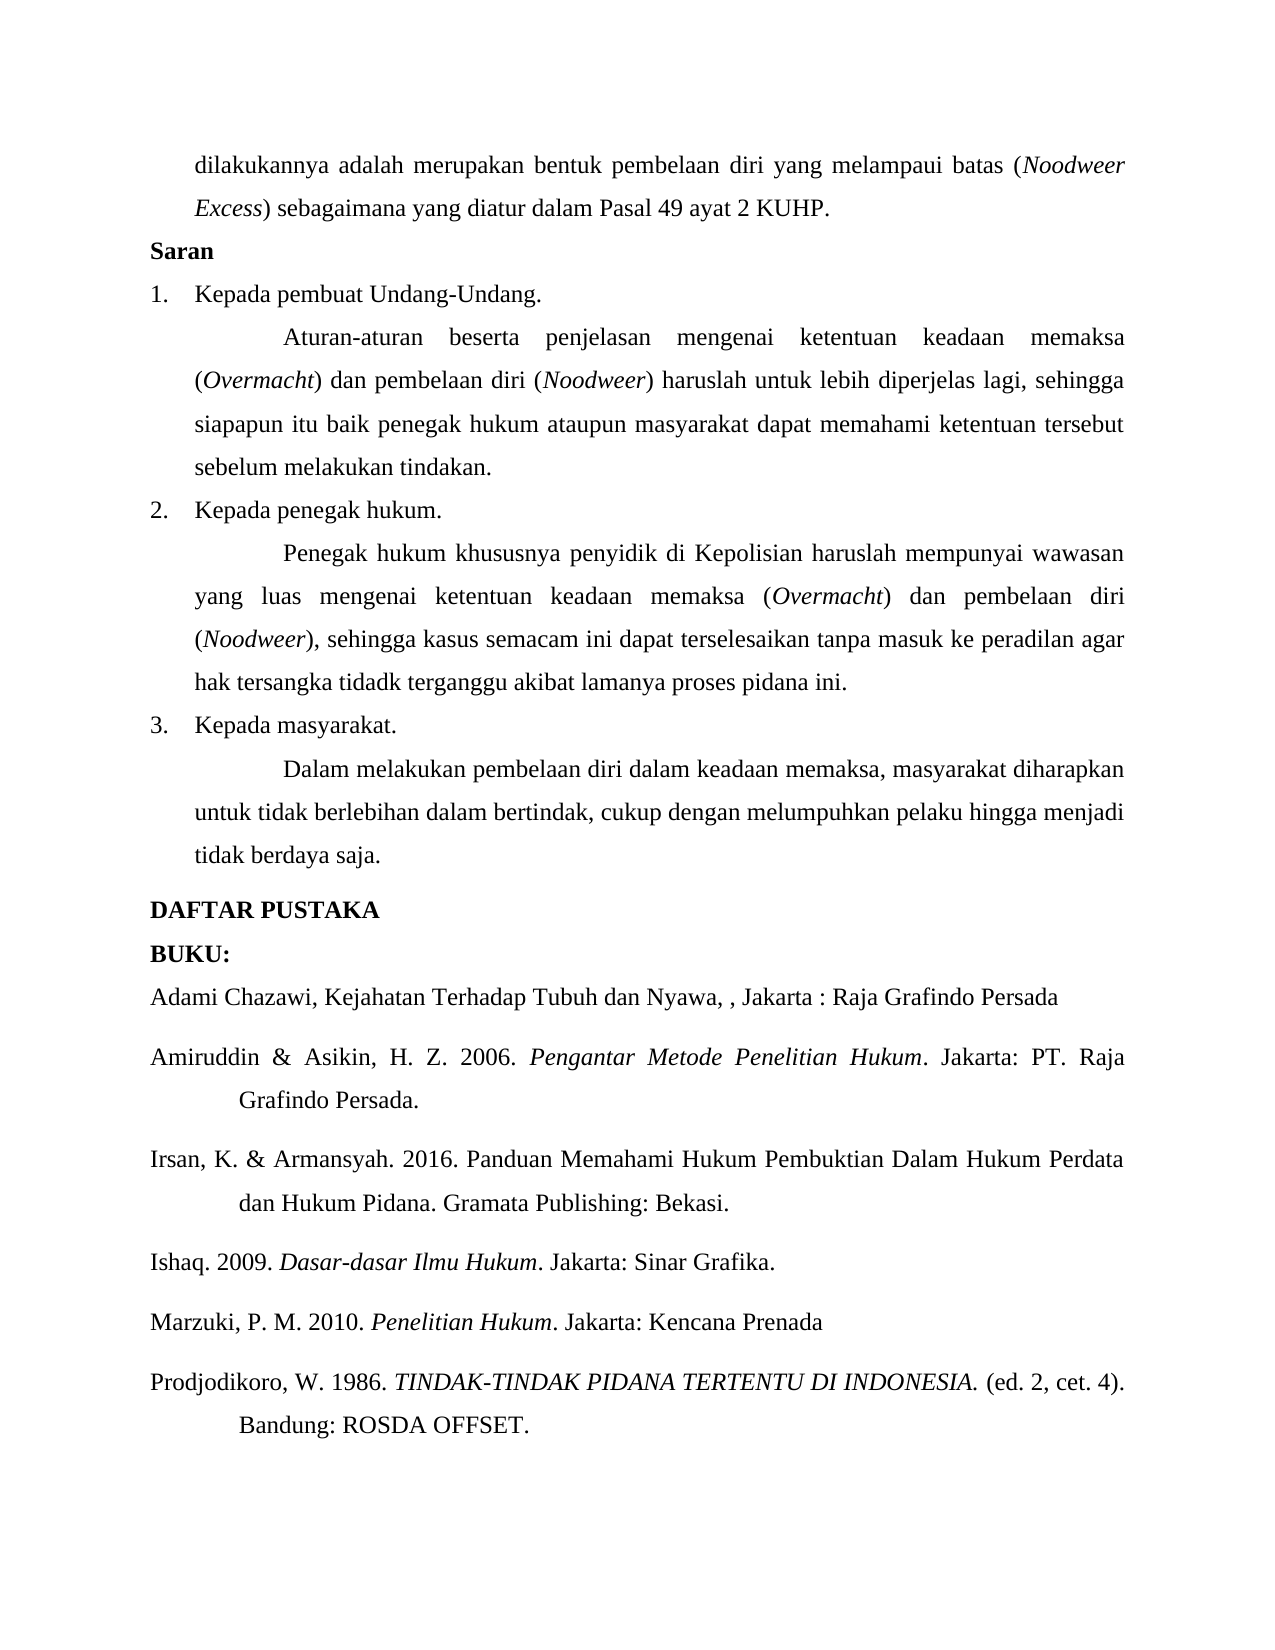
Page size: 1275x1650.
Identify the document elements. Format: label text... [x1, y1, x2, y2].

list Kepada pembuat Undang-Undang. [150, 279, 1125, 308]
text DAFTAR PUSTAKA [150, 896, 1125, 924]
text Marzuki, P. M. 2010. Penelitian Hukum. Jakarta: Kencana Prenada [150, 1307, 1125, 1336]
list Aturan-aturan beserta penjelasan mengenai ketentuan keadaan memaksa (Overmacht) dan pembelaan diri (Noodweer) haruslah untuk lebih diperjelas lagi, sehingga siapapun itu baik penegak hukum ataupun masyarakat dapat memahami ketentuan tersebut sebelum melakukan tindakan. [194, 322, 1125, 481]
text Adami Chazawi, Kejahatan Terhadap Tubuh dan Nyawa, , Jakarta : Raja Grafindo Persada [150, 982, 1125, 1011]
list Penegak hukum khususnya penyidik di Kepolisian haruslah mempunyai wawasan yang luas mengenai ketentuan keadaan memaksa (Overmacht) dan pembelaan diri (Noodweer), sehingga kasus semacam ini dapat terselesaikan tanpa masuk ke peradilan agar hak tersangka tidadk terganggu akibat lamanya proses pidana ini. [194, 538, 1125, 696]
text BUKU: [150, 939, 1125, 967]
list Kepada masyarakat. [150, 711, 1125, 739]
text Irsan, K. & Armansyah. 2016. Panduan Memahami Hukum Pembuktian Dalam Hukum Perdata dan Hukum Pidana. Gramata Publishing: Bekasi. [150, 1144, 1125, 1216]
text Saran [150, 236, 1125, 265]
list Dalam melakukan pembelaan diri dalam keadaan memaksa, masyarakat diharapkan untuk tidak berlebihan dalam bertindak, cukup dengan melumpuhkan pelaku hingga menjadi tidak berdaya saja. [194, 754, 1125, 869]
text Prodjodikoro, W. 1986. TINDAK-TINDAK PIDANA TERTENTU DI INDONESIA. (ed. 2, cet. 4). Bandung: ROSDA OFFSET. [150, 1367, 1125, 1439]
text Amiruddin & Asikin, H. Z. 2006. Pengantar Metode Penelitian Hukum. Jakarta: PT. Raja Grafindo Persada. [150, 1042, 1125, 1113]
list Kepada penegak hukum. [150, 495, 1125, 524]
text Ishaq. 2009. Dasar-dasar Ilmu Hukum. Jakarta: Sinar Grafika. [150, 1247, 1125, 1276]
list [150, 150, 1125, 222]
